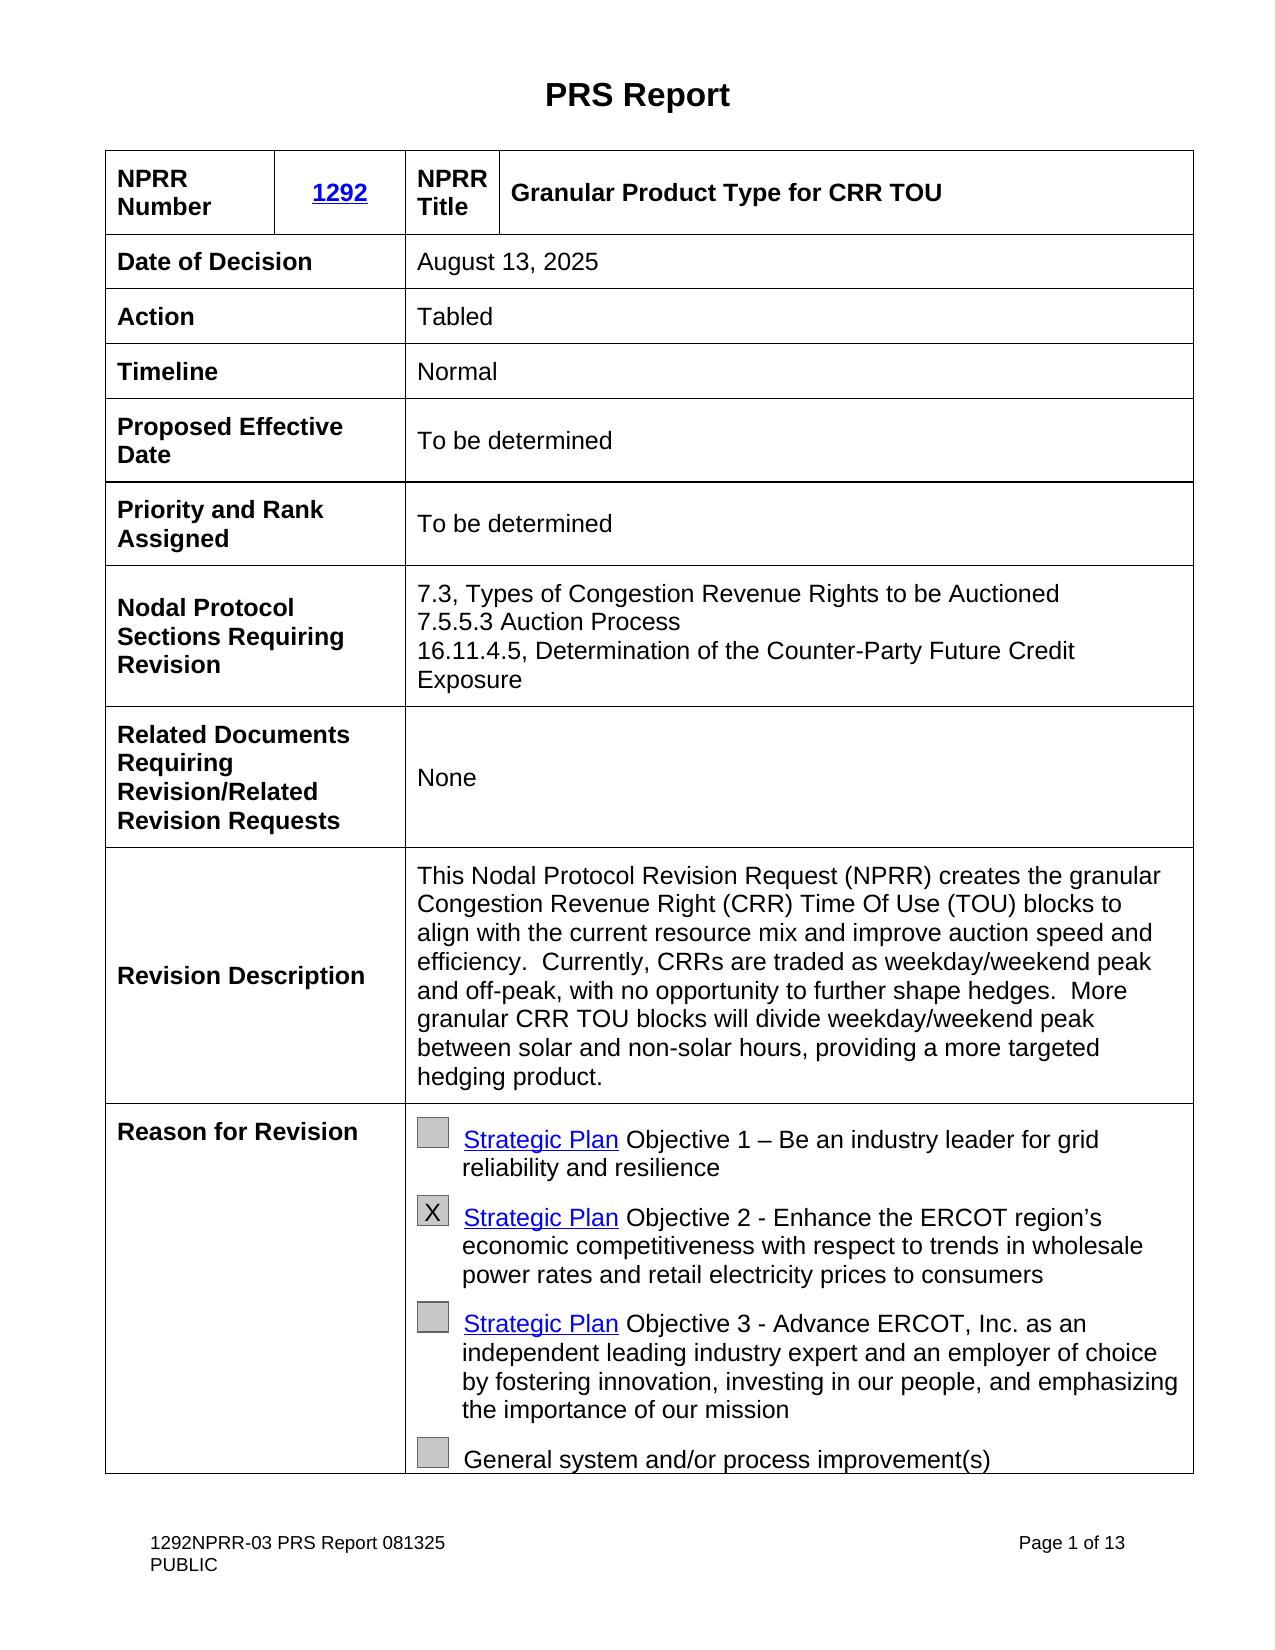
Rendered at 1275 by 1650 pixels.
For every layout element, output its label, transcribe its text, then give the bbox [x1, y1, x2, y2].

table_header NPRR Title [406, 151, 499, 233]
table_header 1292 [275, 151, 405, 233]
table_cell To be determined [406, 483, 1193, 565]
table_cell Priority and Rank Assigned [106, 483, 405, 565]
table_cell To be determined [406, 399, 1193, 481]
table_cell Normal [406, 344, 1193, 398]
table_cell None [406, 707, 1193, 847]
table_cell This Nodal Protocol Revision Request (NPRR) creates the granular Congestion Revenue Right (CRR) Time Of Use (TOU) blocks to align with the current resource mix and improve auction speed and efficiency. Currently, CRRs are traded as weekday/weekend peak and off-peak, with no opportunity to further shape hedges. More granular CRR TOU blocks will divide weekday/weekend peak between solar and non-solar hours, providing a more targeted hedging product. [406, 848, 1193, 1103]
table_cell Related Documents Requiring Revision/Related Revision Requests [106, 707, 405, 847]
table_cell Tabled [406, 289, 1193, 343]
table_cell Action [106, 289, 405, 343]
table_cell Timeline [106, 344, 405, 398]
table_cell August 13, 2025 [406, 235, 1193, 288]
table_cell Date of Decision [106, 235, 405, 288]
table_cell Revision Description [106, 848, 405, 1103]
table_cell Nodal Protocol Sections Requiring Revision [106, 566, 405, 706]
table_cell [406, 1104, 1193, 1473]
table_header Granular Product Type for CRR TOU [500, 151, 1193, 233]
table_header NPRR Number [106, 151, 274, 233]
table_cell Proposed Effective Date [106, 399, 405, 481]
table_cell 7.3, Types of Congestion Revenue Rights to be Auctioned 7.5.5.3 Auction Process 16.11.4.5, Determination of the Counter-Party Future Credit Exposure [406, 566, 1193, 706]
table_cell Reason for Revision [106, 1104, 405, 1473]
